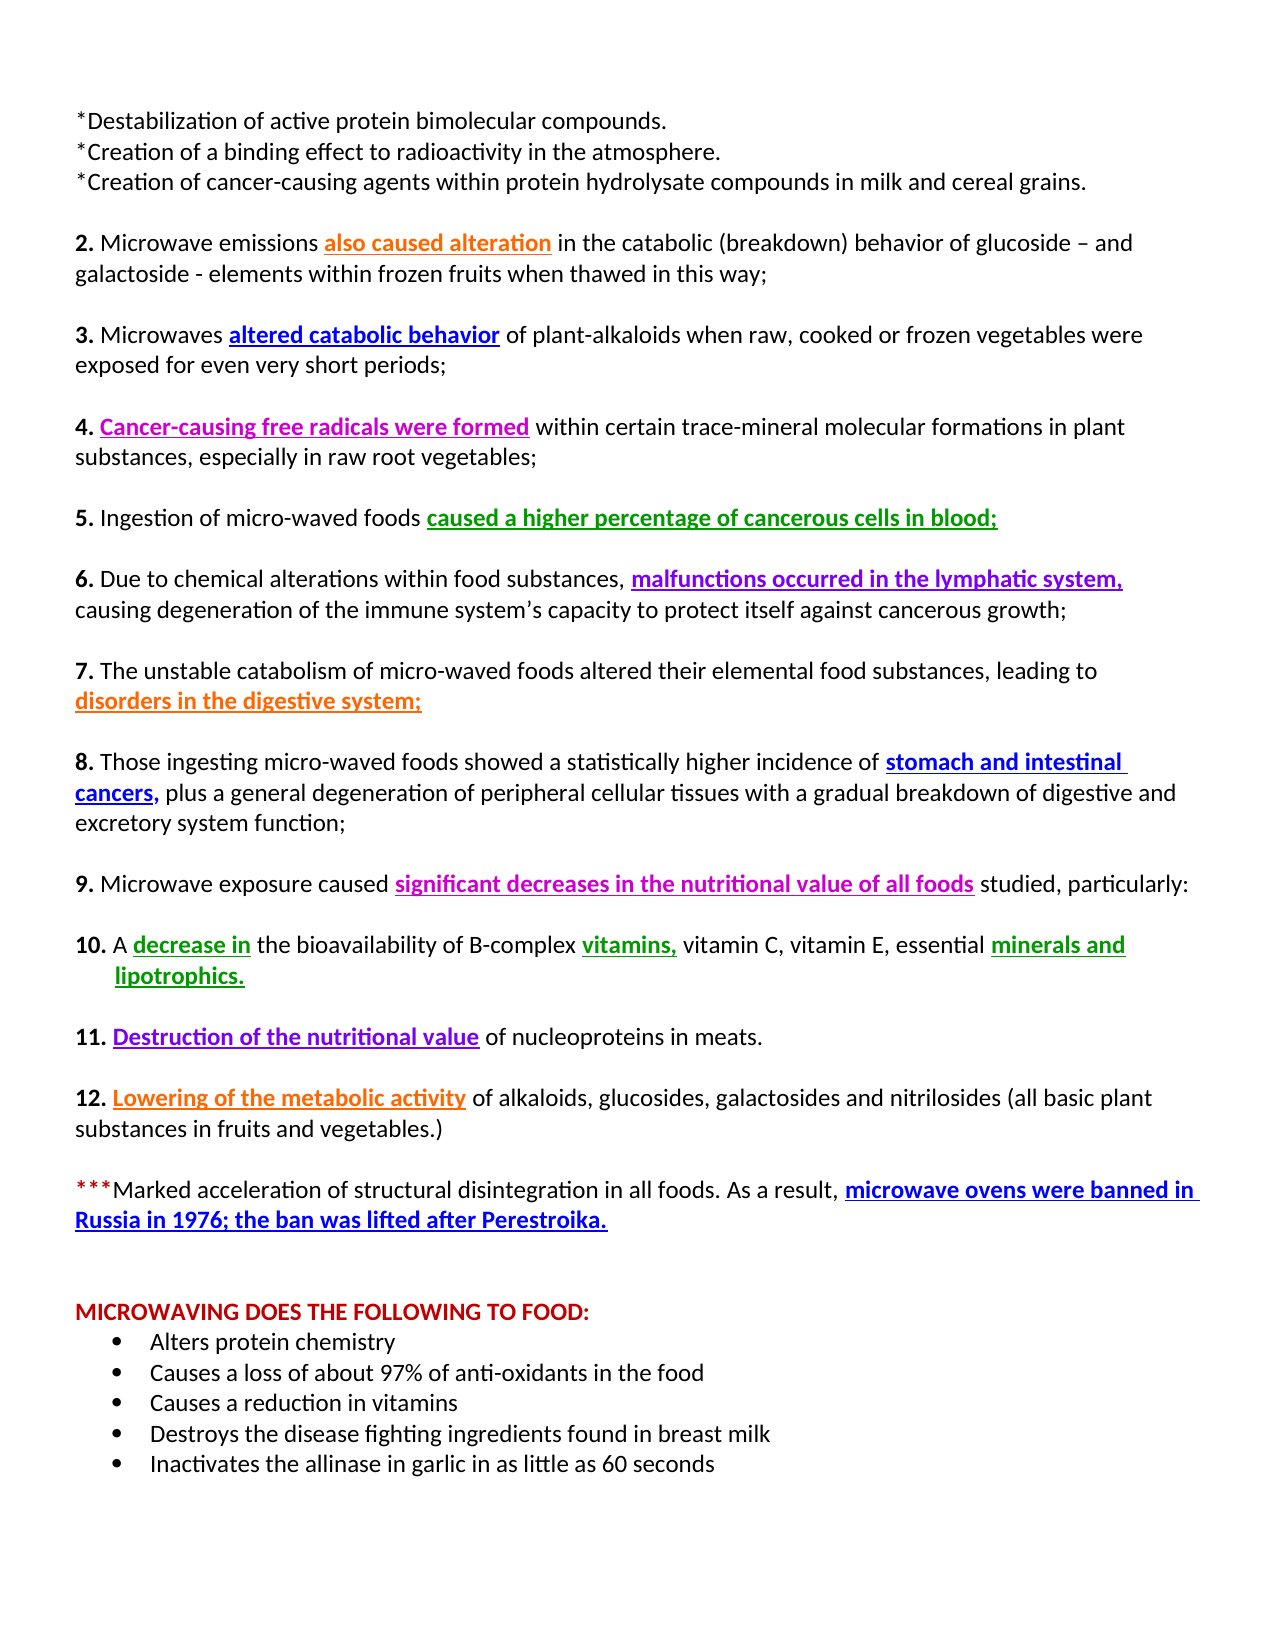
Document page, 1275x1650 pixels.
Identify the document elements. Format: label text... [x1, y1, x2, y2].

text *Creation of cancer-causing agents within protein hydrolysate compounds in milk and cereal grains. [75, 167, 1200, 197]
text 5. Ingestion of micro-waved foods caused a higher percentage of cancerous cells in blood; [75, 502, 1200, 533]
text 4. Cancer-causing free radicals were formed within certain trace-mineral molecular formations in plant substances, especially in raw root vegetables; [75, 411, 1200, 472]
text 9. Microwave exposure caused significant decreases in the nutritional value of all foods studied, particularly: [75, 868, 1200, 899]
list Causes a loss of about 97% of anti-oxidants in the food [112, 1357, 1200, 1387]
text 10. A decrease in the bioavailability of B-complex vitamins, vitamin C, vitamin E, essential minerals and [75, 929, 1200, 960]
text 2. Microwave emissions also caused alteration in the catabolic (breakdown) behavior of glucoside – and galactoside - elements within frozen fruits when thawed in this way; [75, 228, 1200, 289]
text *Destabilization of active protein bimolecular compounds. [75, 106, 1200, 136]
list Alters protein chemistry [112, 1326, 1200, 1357]
text lipotrophics. [75, 960, 1200, 991]
text 7. The unstable catabolism of micro-waved foods altered their elemental food substances, leading to disorders in the digestive system; [75, 655, 1200, 716]
text 8. Those ingesting micro-waved foods showed a statistically higher incidence of stomach and intestinal cancers, plus a general degeneration of peripheral cellular tissues with a gradual breakdown of digestive and excretory system function; [75, 746, 1200, 838]
text MICROWAVING DOES THE FOLLOWING TO FOOD: [75, 1296, 1200, 1326]
text *Creation of a binding effect to radioactivity in the atmosphere. [75, 136, 1200, 167]
text ***Marked acceleration of structural disintegration in all foods. As a result, microwave ovens were banned in Russia in 1976; the ban was lifted after Perestroika. [75, 1174, 1200, 1235]
list Inactivates the allinase in garlic in as little as 60 seconds [112, 1448, 1200, 1479]
list Causes a reduction in vitamins [112, 1387, 1200, 1418]
list Destroys the disease fighting ingredients found in breast milk [112, 1418, 1200, 1448]
text 12. Lowering of the metabolic activity of alkaloids, glucosides, galactosides and nitrilosides (all basic plant substances in fruits and vegetables.) [75, 1082, 1200, 1143]
text 11. Destruction of the nutritional value of nucleoproteins in meats. [75, 1021, 1200, 1052]
text 6. Due to chemical alterations within food substances, malfunctions occurred in the lymphatic system, causing degeneration of the immune system’s capacity to protect itself against cancerous growth; [75, 563, 1200, 624]
text 3. Microwaves altered catabolic behavior of plant-alkaloids when raw, cooked or frozen vegetables were exposed for even very short periods; [75, 319, 1200, 380]
